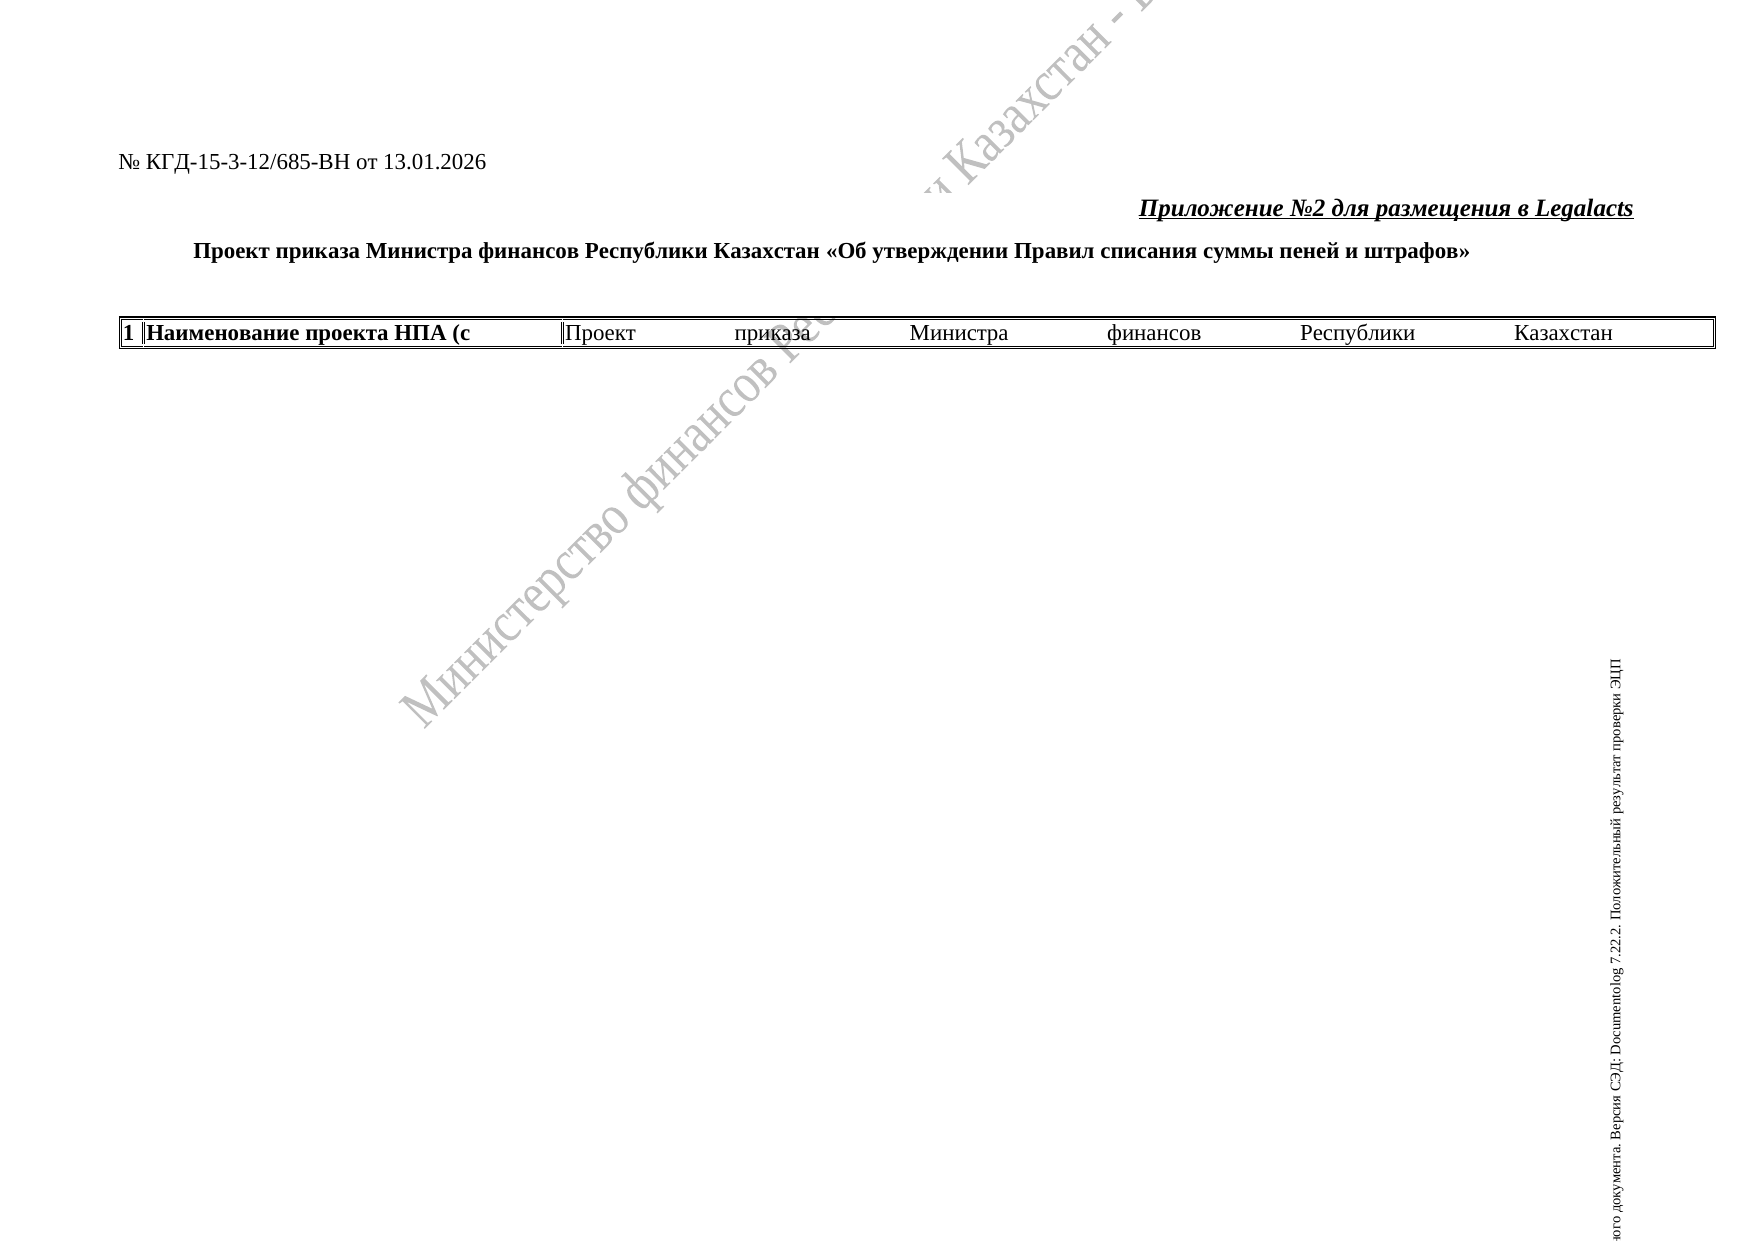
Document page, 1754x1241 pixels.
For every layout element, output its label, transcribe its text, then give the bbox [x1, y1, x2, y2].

table_header 1 [122, 320, 144, 346]
text Проект приказа Министра финансов Республики Казахстан «Об утверждении Правил списания суммы пеней и штрафов» [118, 237, 1636, 263]
table_header Наименование проекта НПА (с указанием вида НПА) [144, 320, 562, 346]
table_header Проект приказа Министра финансов Республики Казахстан «Об утверждении Правил списания суммы пеней и штрафов». [563, 320, 1713, 346]
text Приложение №2 для размещения в Legalacts [118, 193, 1636, 222]
text № КГД-15-3-12/685-ВН от 13.01.2026 [118, 148, 1636, 174]
